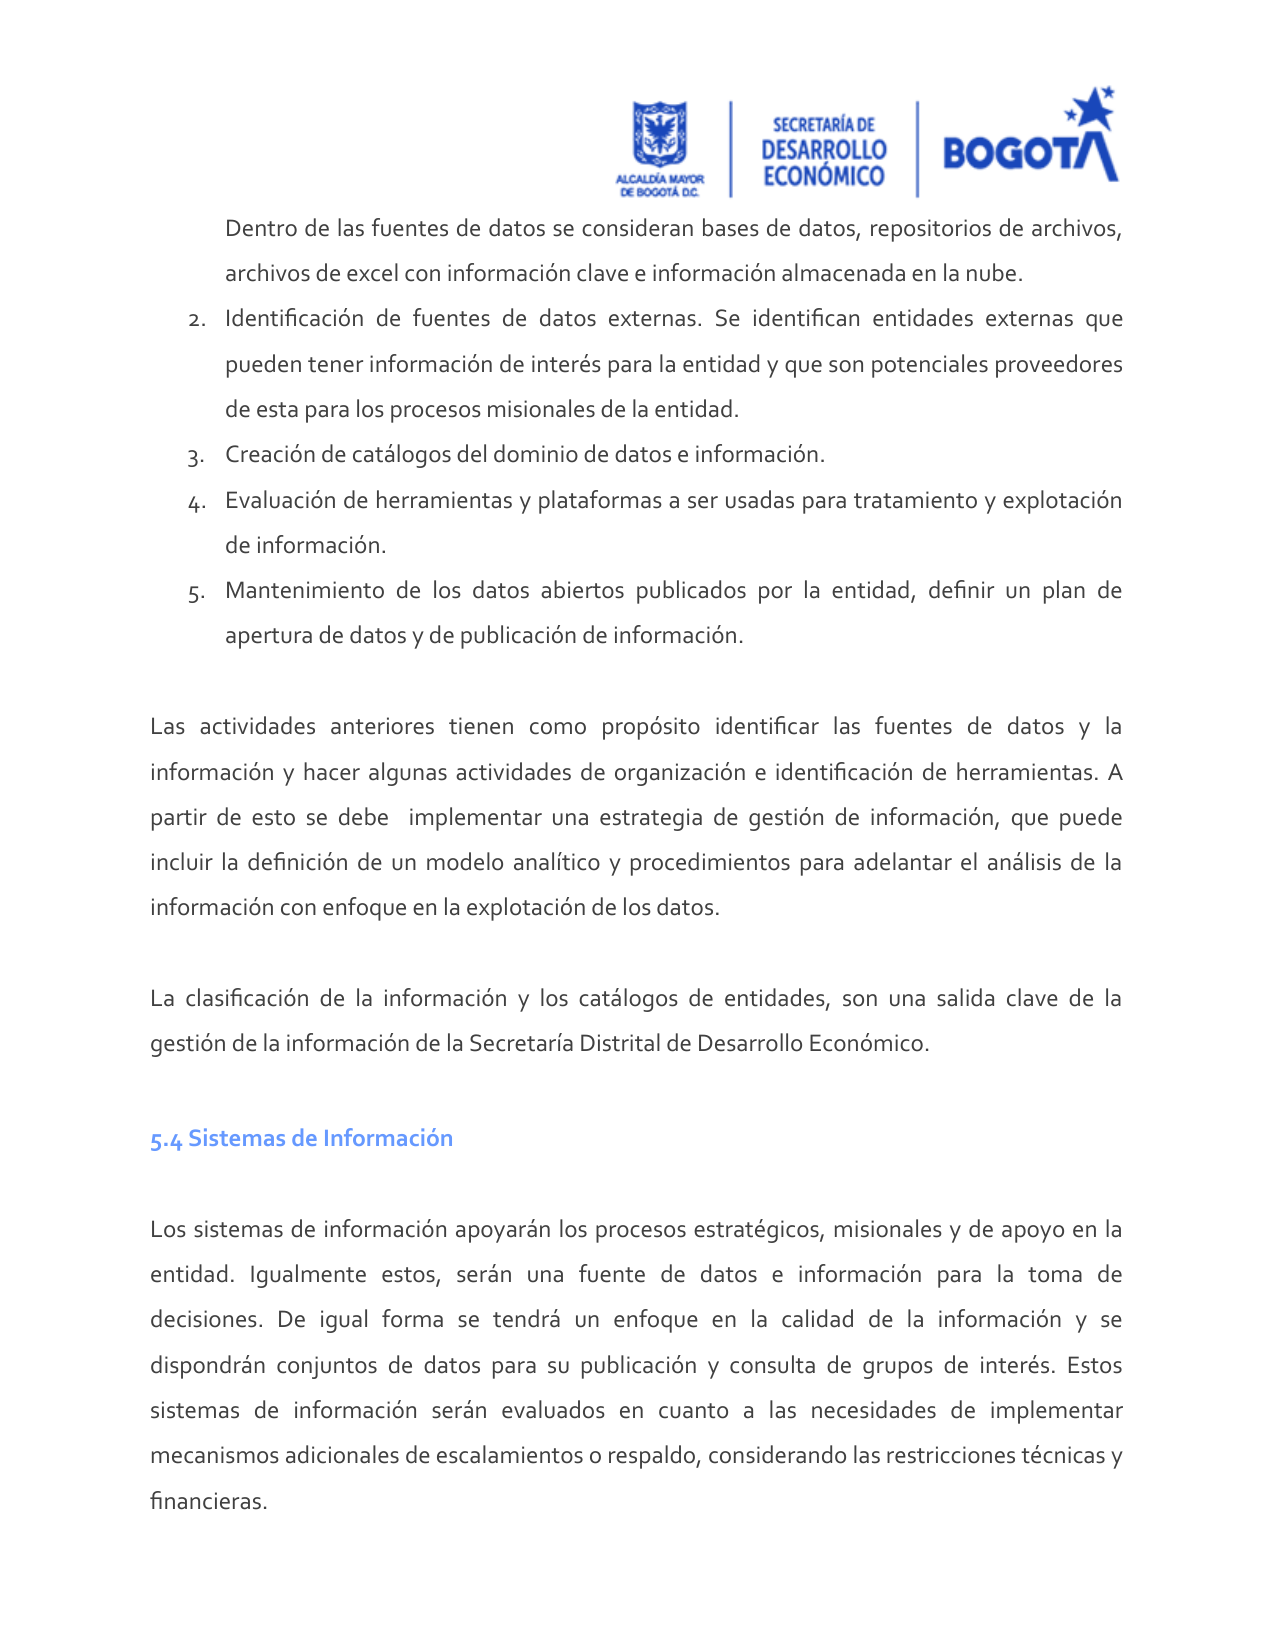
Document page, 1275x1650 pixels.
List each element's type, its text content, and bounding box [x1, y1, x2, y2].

list Creación de catálogos del dominio de datos e información. [187, 439, 1125, 469]
list Evaluación de herramientas y plataformas a ser usadas para tratamiento y explotación de información. [187, 484, 1125, 560]
list Mantenimiento de los datos abiertos publicados por la entidad, definir un plan de apertura de datos y de publicación de información. [187, 575, 1125, 650]
text Las actividades anteriores tienen como propósito identificar las fuentes de datos y la información y hacer algunas actividades de organización e identificación de herramientas. A partir de esto se debe implementar una estrategia de gestión de información, que puede incluir la definición de un modelo analítico y procedimientos para adelantar el análisis de la información con enfoque en la explotación de los datos. [150, 711, 1125, 922]
text La clasificación de la información y los catálogos de entidades, son una salida clave de la gestión de la información de la Secretaría Distrital de Desarrollo Económico. [150, 983, 1125, 1058]
text Los sistemas de información apoyarán los procesos estratégicos, misionales y de apoyo en la entidad. Igualmente estos, serán una fuente de datos e información para la toma de decisiones. De igual forma se tendrá un enfoque en la calidad de la información y se dispondrán conjuntos de datos para su publicación y consulta de grupos de interés. Estos sistemas de información serán evaluados en cuanto a las necesidades de implementar mecanismos adicionales de escalamientos o respaldo, considerando las restricciones técnicas y financieras. [150, 1213, 1125, 1515]
picture [614, 73, 1125, 201]
list Identificación de fuentes de datos externas. Se identifican entidades externas que pueden tener información de interés para la entidad y que son potenciales proveedores de esta para los procesos misionales de la entidad. [187, 303, 1125, 424]
subtitle 5.4 Sistemas de Información [150, 1123, 1125, 1153]
